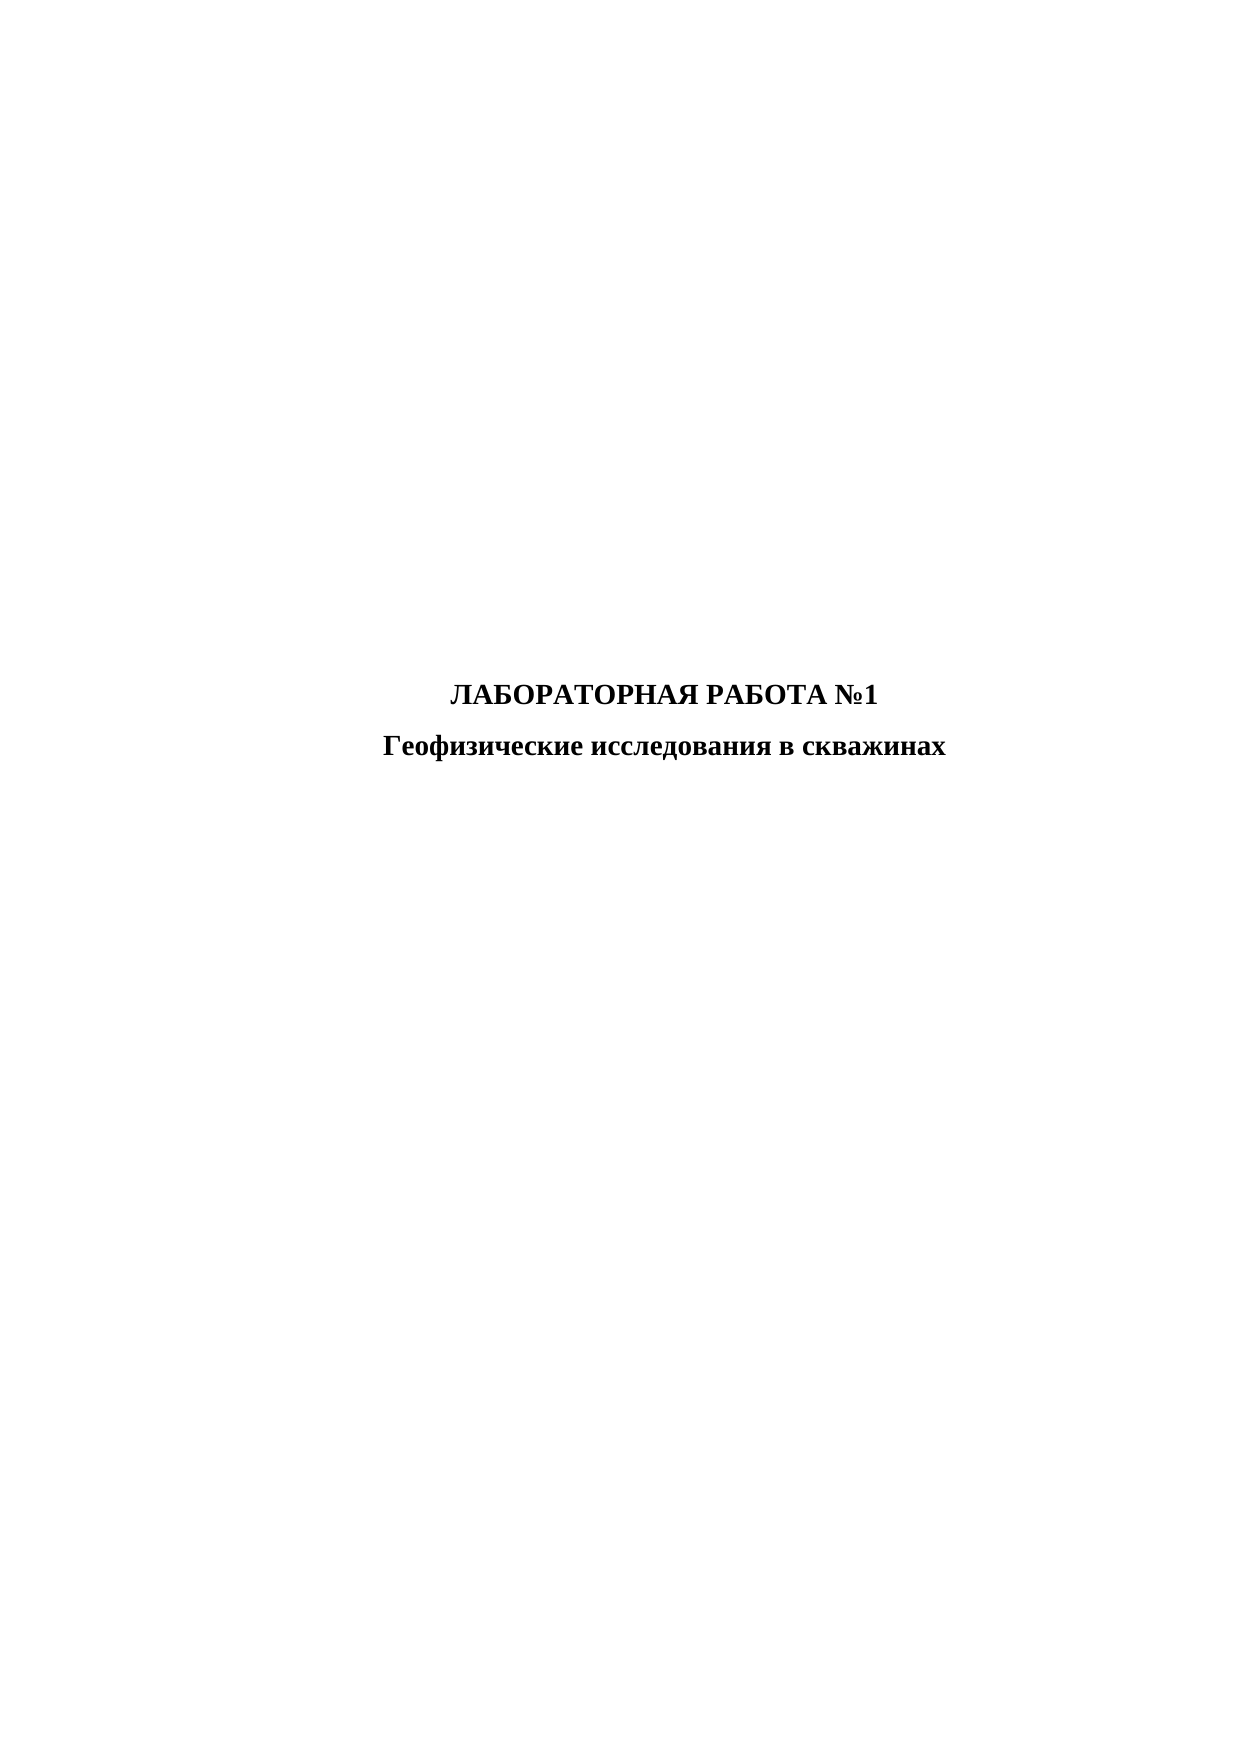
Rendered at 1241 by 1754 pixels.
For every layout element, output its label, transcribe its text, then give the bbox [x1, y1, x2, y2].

text Геофизические исследования в скважинах [177, 728, 1152, 761]
text ЛАБОРАТОРНАЯ РАБОТА №1 [177, 677, 1152, 711]
